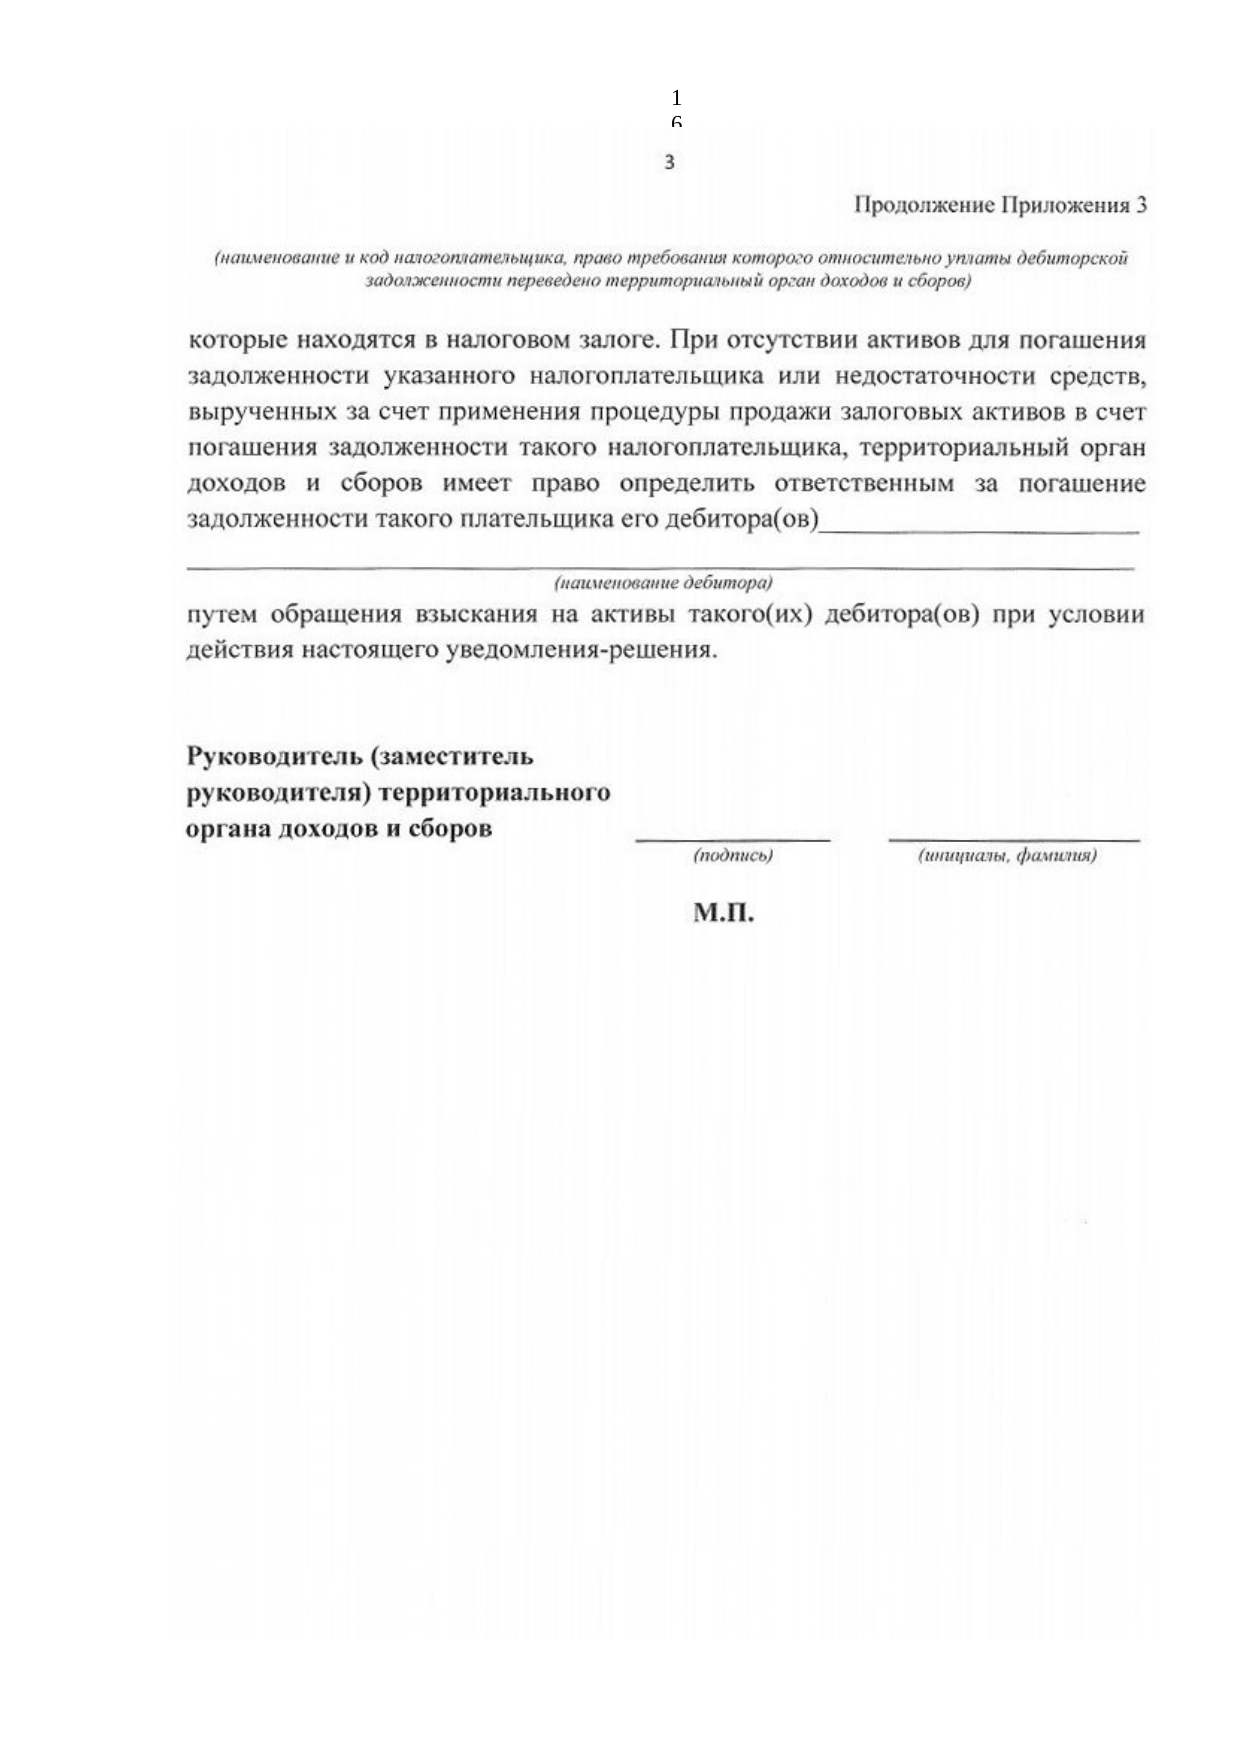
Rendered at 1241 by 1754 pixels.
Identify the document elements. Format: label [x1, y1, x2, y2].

picture [171, 127, 1161, 1640]
